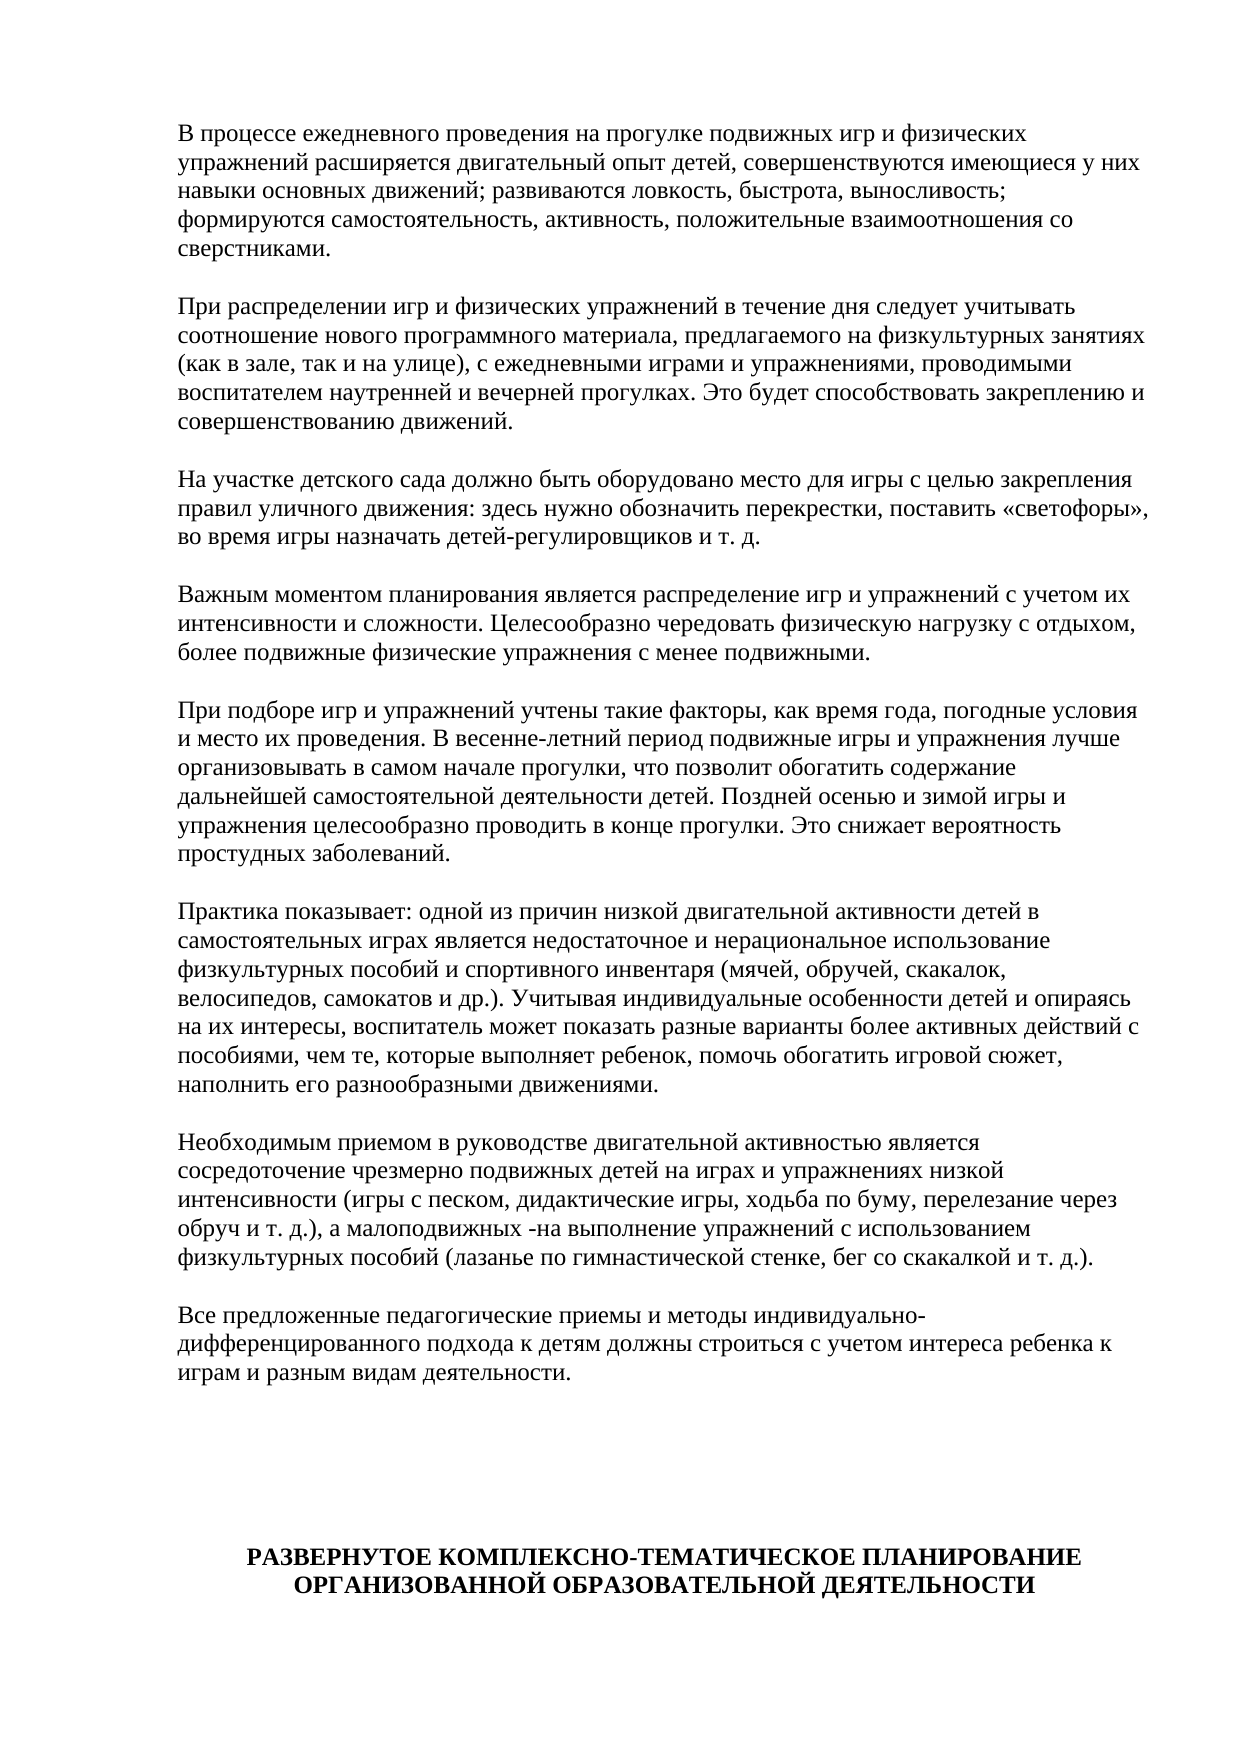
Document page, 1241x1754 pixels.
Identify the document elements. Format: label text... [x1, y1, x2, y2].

text При подборе игр и упражнений учтены такие факторы, как время года, погодные условия и место их проведения. В весенне-летний период подвижные игры и упражнения лучше организовывать в самом начале прогулки, что позволит обогатить содержание дальнейшей самостоятельной деятельности детей. Поздней осенью и зимой игры и упражнения целесообразно проводить в конце прогулки. Это снижает вероятность простудных заболеваний. [177, 695, 1152, 867]
text Важным моментом планирования является распределение игр и упражнений с учетом их интенсивности и сложности. Целесообразно чередовать физическую нагрузку с отдыхом, более подвижные физические упражнения с менее подвижными. [177, 579, 1152, 666]
text Все предложенные педагогические приемы и методы индивидуально-дифференцированного подхода к детям должны строиться с учетом интереса ребенка к играм и разным видам деятельности. [177, 1300, 1152, 1386]
text Практика показывает: одной из причин низкой двигательной активности детей в самостоятельных играх является недостаточное и нерациональное использование физкультурных пособий и спортивного инвентаря (мячей, обручей, скакалок, велосипедов, самокатов и др.). Учитывая индивидуальные особенности детей и опираясь на их интересы, воспитатель может показать разные варианты более активных действий с пособиями, чем те, которые выполняет ребенок, помочь обогатить игровой сюжет, наполнить его разнообразными движениями. [177, 896, 1152, 1098]
text На участке детского сада должно быть оборудовано место для игры с целью закрепления правил уличного движения: здесь нужно обозначить перекрестки, поставить «светофоры», во время игры назначать детей-регулировщиков и т. д. [177, 464, 1152, 550]
text Необходимым приемом в руководстве двигательной активностью является сосредоточение чрезмерно подвижных детей на играх и упражнениях низкой интенсивности (игры с песком, дидактические игры, ходьба по буму, перелезание через обруч и т. д.), а малоподвижных -на выполнение упражнений с использованием физкультурных пособий (лазанье по гимнастической стенке, бег со скакалкой и т. д.). [177, 1127, 1152, 1271]
text РАЗВЕРНУТОЕ КОМПЛЕКСНО-ТЕМАТИЧЕСКОЕ ПЛАНИРОВАНИЕ ОРГАНИЗОВАННОЙ ОБРАЗОВАТЕЛЬНОЙ ДЕЯТЕЛЬНОСТИ [177, 1542, 1152, 1599]
text При распределении игр и физических упражнений в течение дня следует учитывать соотношение нового программного материала, предлагаемого на физкультурных занятиях (как в зале, так и на улице), с ежедневными играми и упражнениями, проводимыми воспитателем наутренней и вечерней прогулках. Это будет способствовать закреплению и совершенствованию движений. [177, 291, 1152, 435]
text В процессе ежедневного проведения на прогулке подвижных игр и физических упражнений расширяется двигательный опыт детей, совершенствуются имеющиеся у них навыки основных движений; развиваются ловкость, быстрота, выносливость; формируются самостоятельность, активность, положительные взаимоотношения со сверстниками. [177, 118, 1152, 262]
